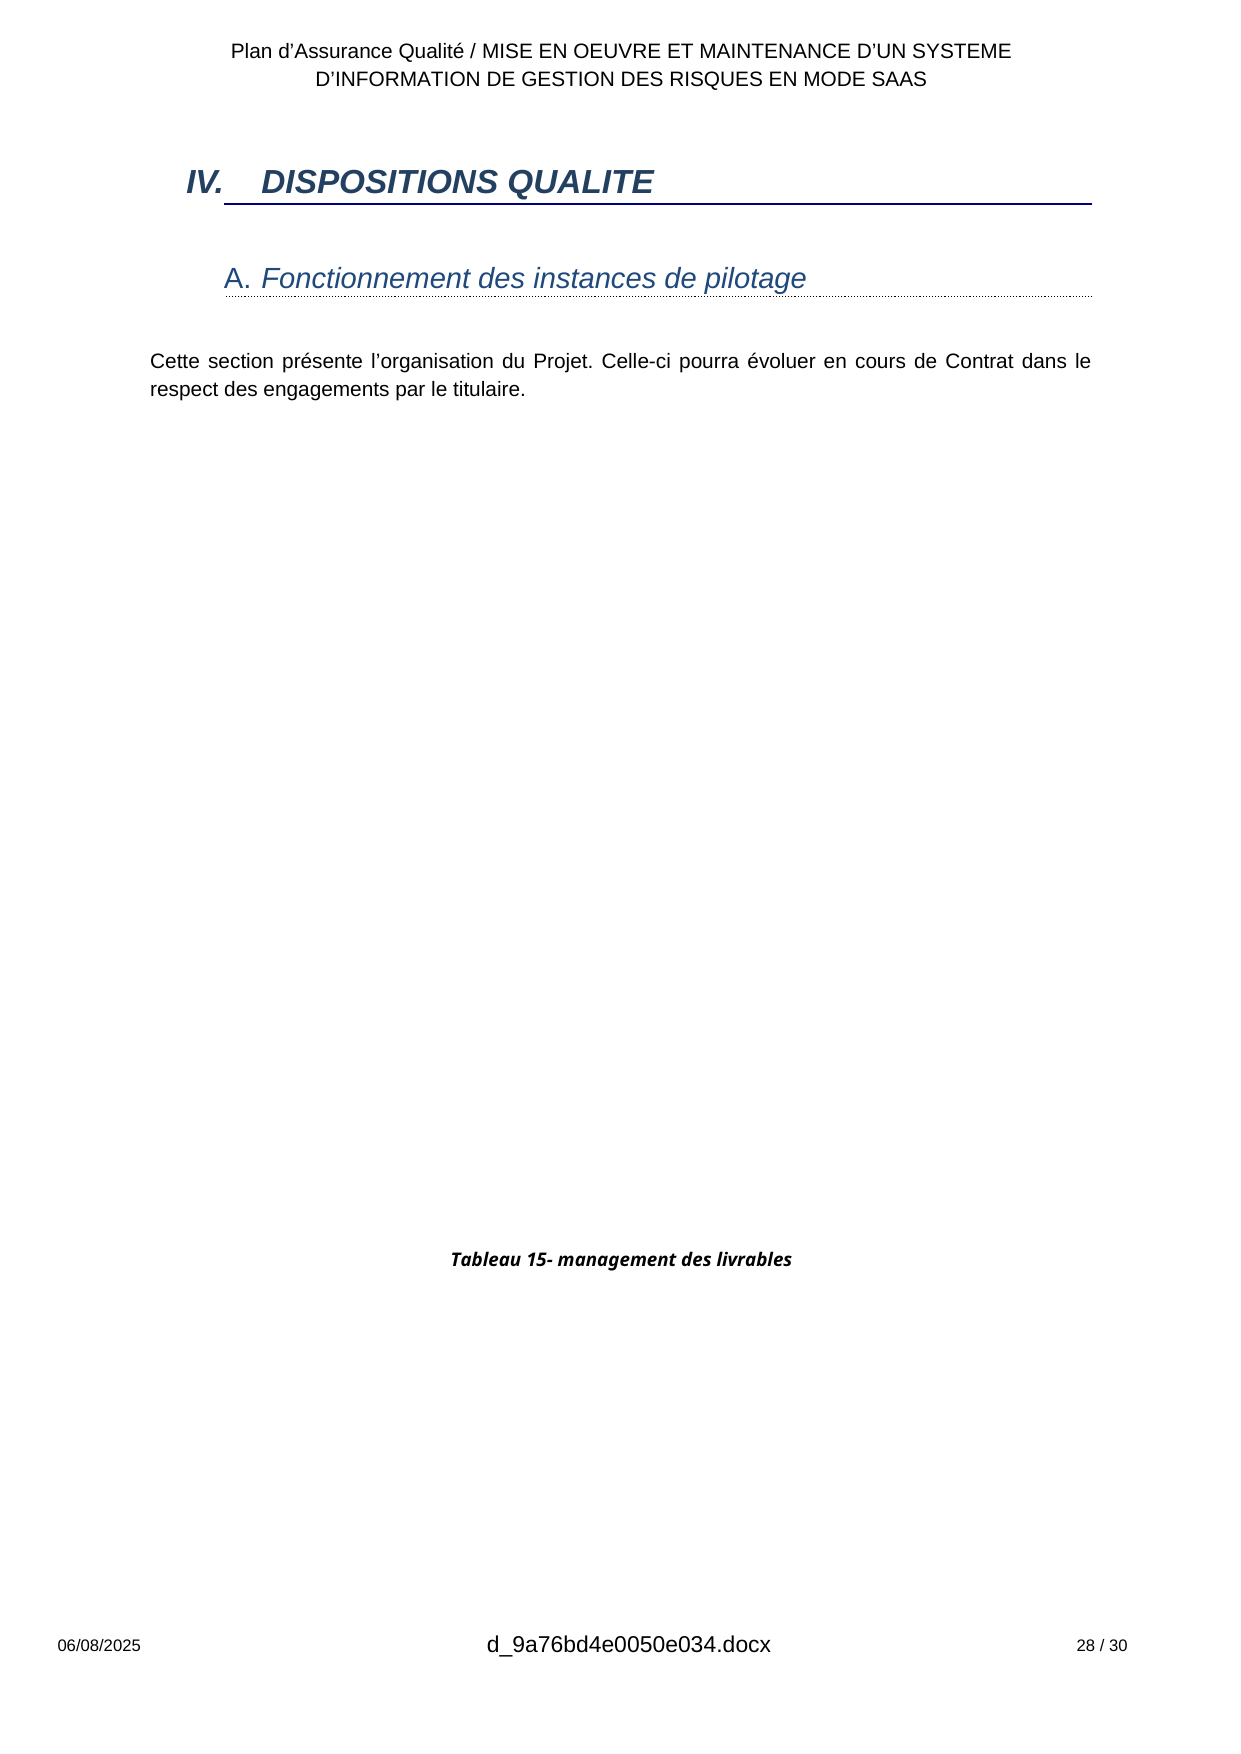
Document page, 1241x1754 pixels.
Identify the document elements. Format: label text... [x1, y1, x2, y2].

text Cette section présente l’organisation du Projet. Celle-ci pourra évoluer en cours de Contrat dans le respect des engagements par le titulaire. [150, 349, 1092, 400]
text DISPOSITIONS QUALITE [224, 162, 1092, 203]
list Fonctionnement des instances de pilotage [224, 261, 1092, 297]
